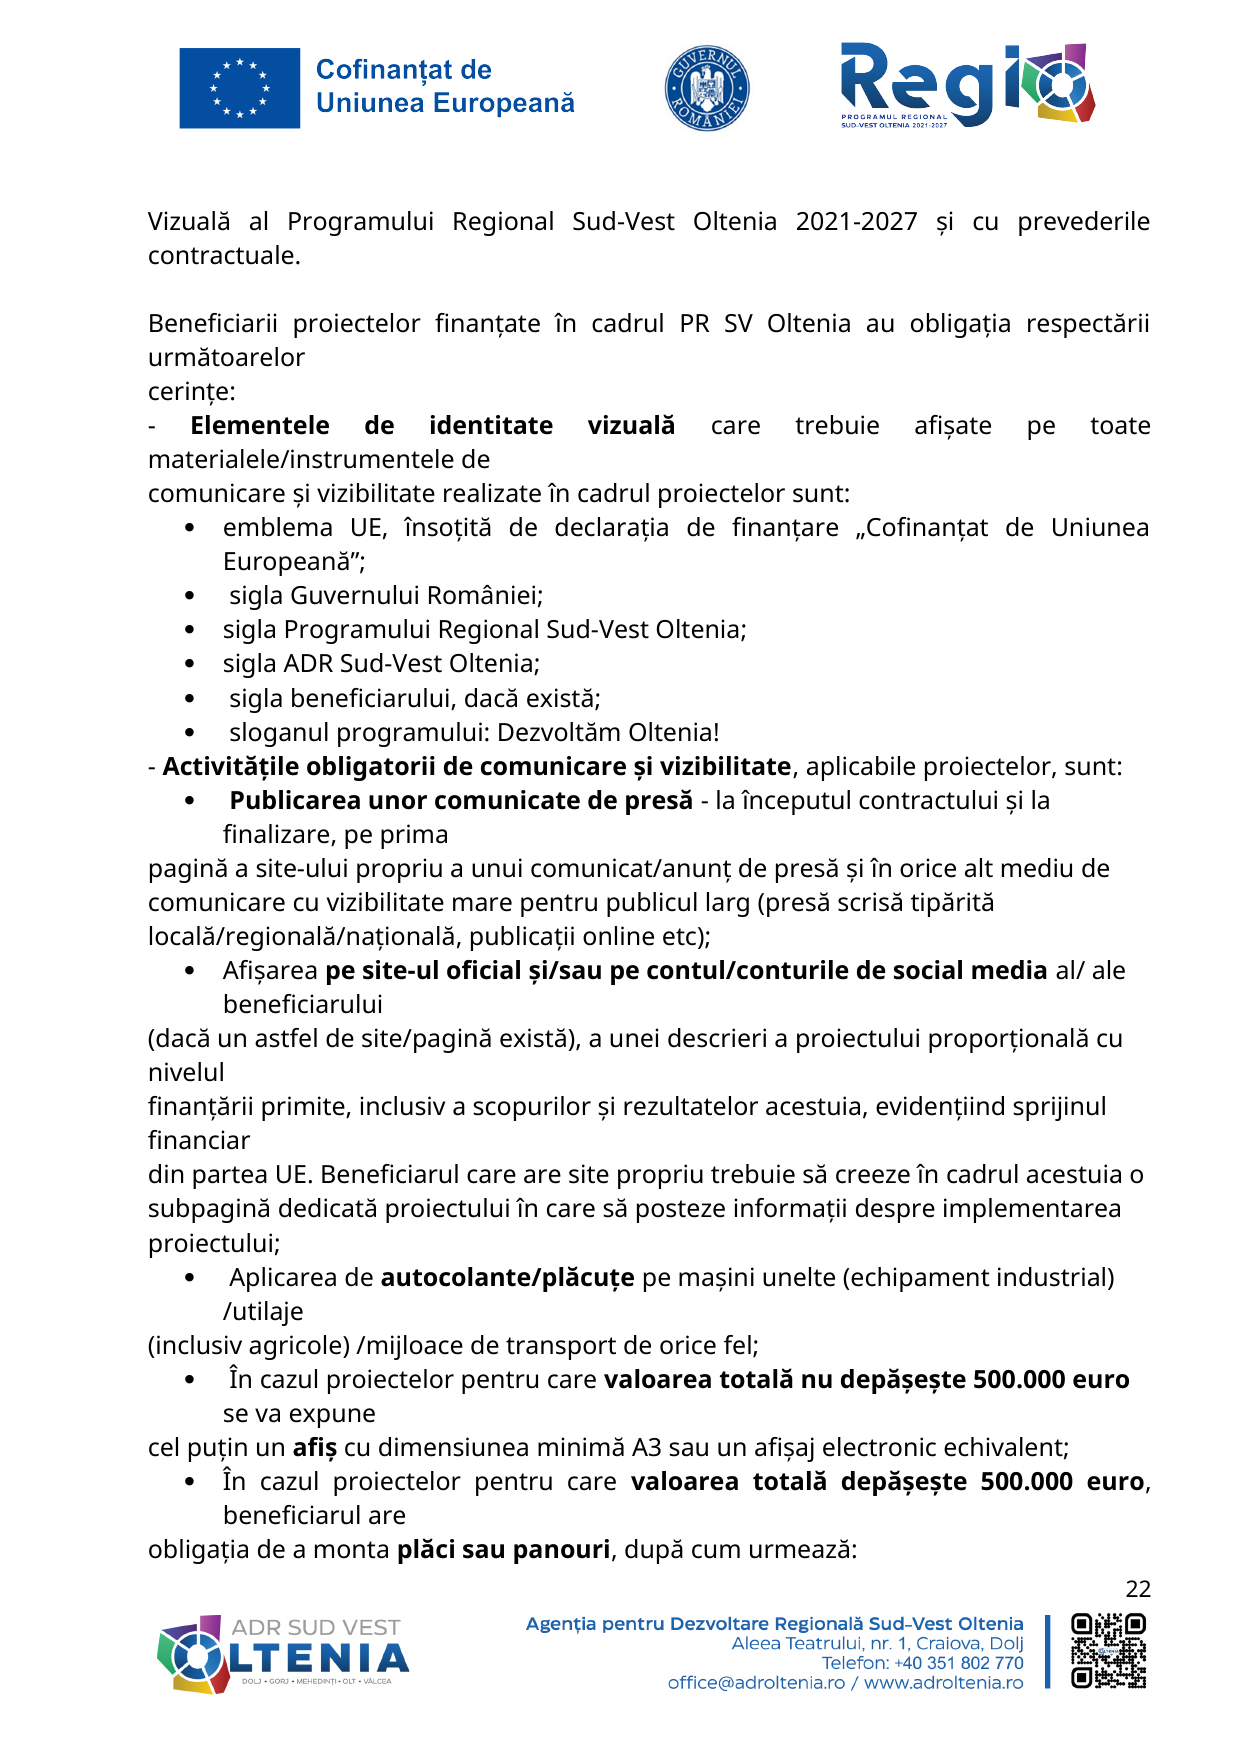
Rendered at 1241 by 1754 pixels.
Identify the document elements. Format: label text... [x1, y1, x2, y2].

text cel puțin un afiș cu dimensiunea minimă A3 sau un afișaj electronic echivalent; [148, 1429, 1152, 1464]
text din partea UE. Beneficiarul care are site propriu trebuie să creeze în cadrul acestuia o [148, 1157, 1152, 1191]
text obligația de a monta plăci sau panouri, după cum urmează: [148, 1532, 1152, 1566]
list sigla Guvernului României; [185, 578, 1152, 612]
list sigla ADR Sud-Vest Oltenia; [185, 646, 1152, 680]
list Afișarea pe site-ul oficial și/sau pe contul/conturile de social media al/ ale beneficiarului [185, 953, 1152, 1021]
text cerințe: [148, 374, 1152, 408]
text pagină a site-ului propriu a unui comunicat/anunț de presă și în orice alt mediu de [148, 851, 1152, 884]
text comunicare și vizibilitate realizate în cadrul proiectelor sunt: [148, 476, 1152, 510]
picture [147, 1604, 1151, 1701]
text Vizuală al Programului Regional Sud-Vest Oltenia 2021-2027 și cu prevederile contractuale. [148, 203, 1152, 271]
picture [839, 41, 1098, 131]
text finanțării primite, inclusiv a scopurilor și rezultatelor acestuia, evidențiind sprijinul financiar [148, 1089, 1152, 1157]
list Publicarea unor comunicate de presă - la începutul contractului și la finalizare, pe prima [185, 782, 1152, 851]
list În cazul proiectelor pentru care valoarea totală depășește 500.000 euro, beneficiarul are [185, 1464, 1152, 1532]
text - Activitățile obligatorii de comunicare și vizibilitate, aplicabile proiectelor, sunt: [148, 748, 1152, 782]
list sigla Programului Regional Sud-Vest Oltenia; [185, 612, 1152, 646]
list sigla beneficiarului, dacă există; [185, 680, 1152, 714]
text Beneficiarii proiectelor finanțate în cadrul PR SV Oltenia au obligația respectării următoarelor [148, 306, 1152, 374]
picture [174, 43, 577, 132]
list Aplicarea de autocolante/plăcuțe pe mașini unelte (echipament industrial) /utilaje [185, 1259, 1152, 1327]
list sloganul programului: Dezvoltăm Oltenia! [185, 714, 1152, 748]
text subpagină dedicată proiectului în care să posteze informații despre implementarea [148, 1191, 1152, 1225]
list În cazul proiectelor pentru care valoarea totală nu depășește 500.000 euro se va expune [185, 1361, 1152, 1429]
text proiectului; [148, 1225, 1152, 1259]
text (inclusiv agricole) /mijloace de transport de orice fel; [148, 1327, 1152, 1361]
list emblema UE, însoțită de declarația de finanțare „Cofinanțat de Uniunea Europeană”; [185, 510, 1152, 578]
text comunicare cu vizibilitate mare pentru publicul larg (presă scrisă tipărită [148, 884, 1152, 919]
text (dacă un astfel de site/pagină există), a unei descrieri a proiectului proporțională cu nivelul [148, 1021, 1152, 1089]
picture [660, 43, 755, 133]
text - Elementele de identitate vizuală care trebuie afișate pe toate materialele/instrumentele de [148, 408, 1152, 476]
text locală/regională/națională, publicații online etc); [148, 919, 1152, 953]
